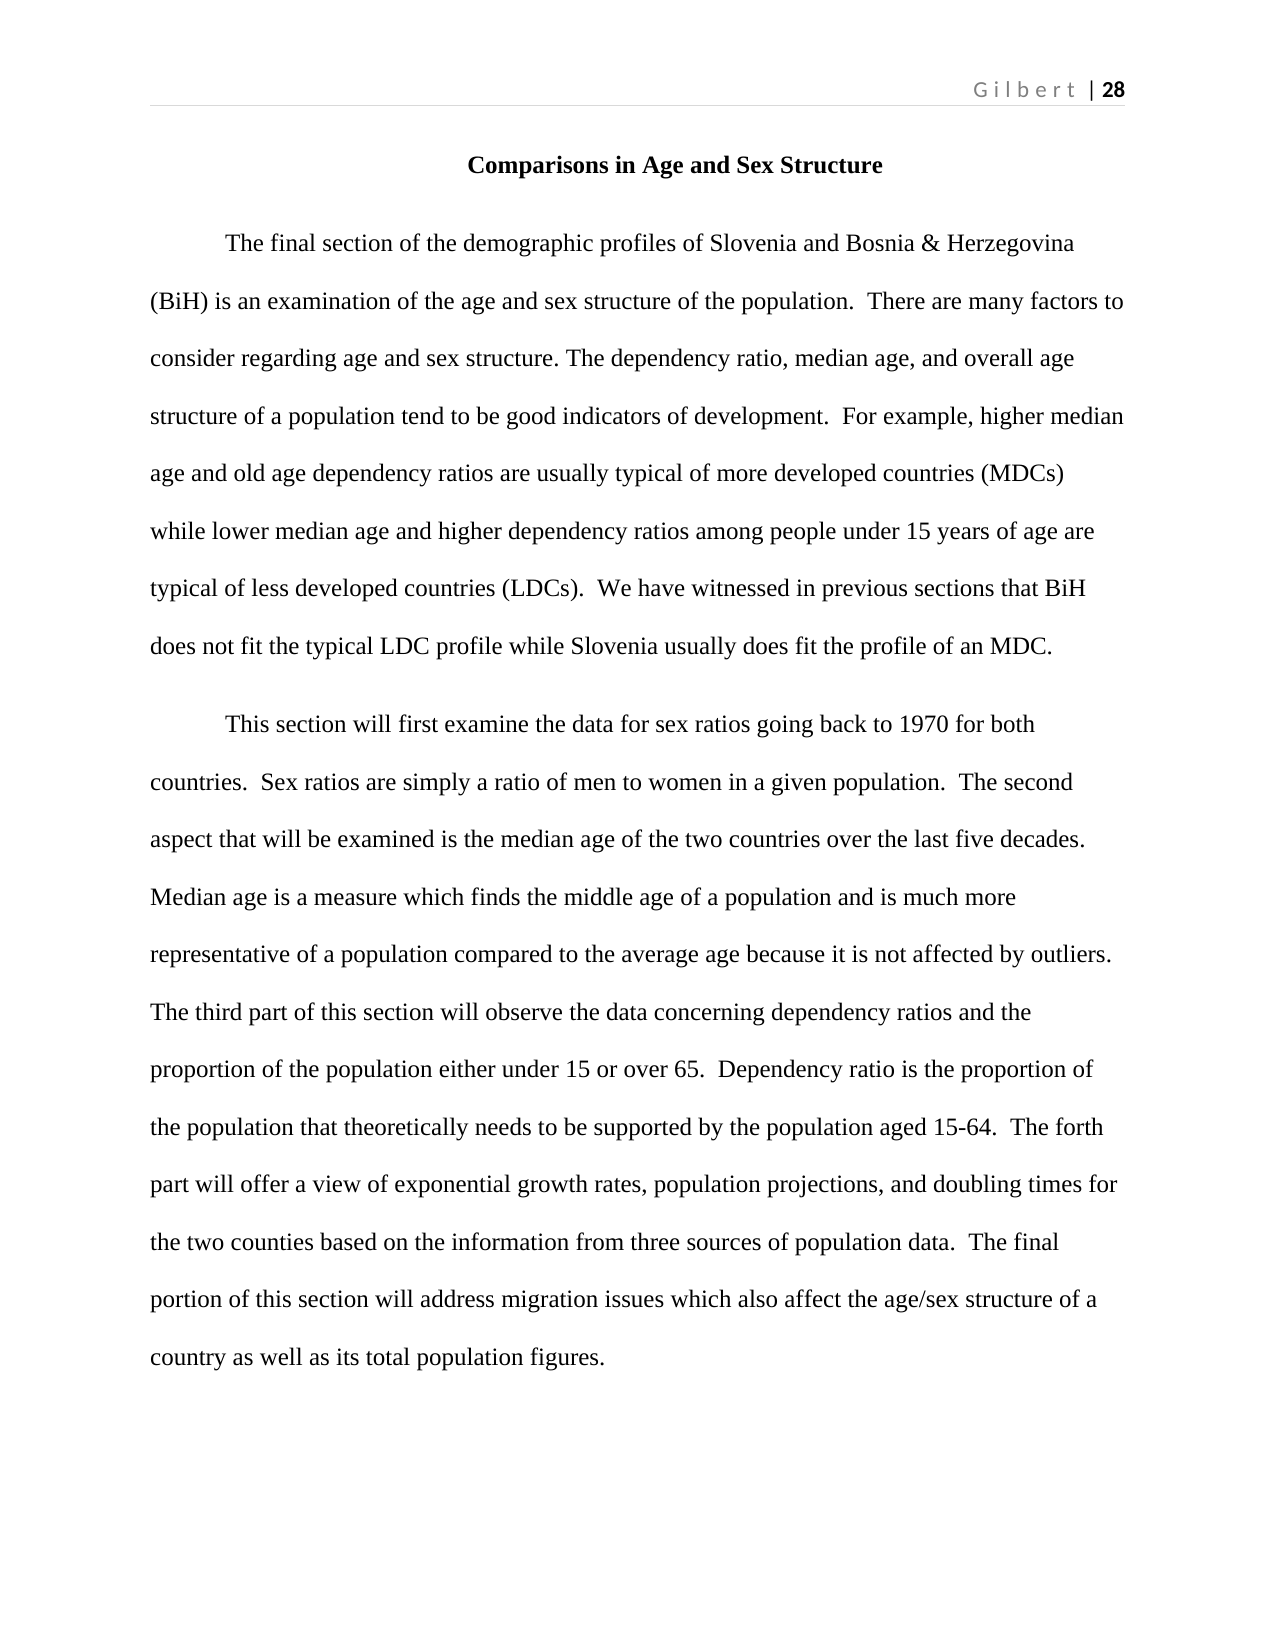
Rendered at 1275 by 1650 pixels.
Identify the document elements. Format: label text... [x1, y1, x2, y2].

text The final section of the demographic profiles of Slovenia and Bosnia & Herzegovina (BiH) is an examination of the age and sex structure of the population. There are many factors to consider regarding age and sex structure. The dependency ratio, median age, and overall age structure of a population tend to be good indicators of development. For example, higher median age and old age dependency ratios are usually typical of more developed countries (MDCs) while lower median age and higher dependency ratios among people under 15 years of age are typical of less developed countries (LDCs). We have witnessed in previous sections that BiH does not fit the typical LDC profile while Slovenia usually does fit the profile of an MDC. [150, 228, 1125, 659]
text Comparisons in Age and Sex Structure [150, 150, 1125, 179]
text This section will first examine the data for sex ratios going back to 1970 for both countries. Sex ratios are simply a ratio of men to women in a given population. The second aspect that will be examined is the median age of the two countries over the last five decades. Median age is a measure which finds the middle age of a population and is much more representative of a population compared to the average age because it is not affected by outliers. The third part of this section will observe the data concerning dependency ratios and the proportion of the population either under 15 or over 65. Dependency ratio is the proportion of the population that theoretically needs to be supported by the population aged 15-64. The forth part will offer a view of exponential growth rates, population projections, and doubling times for the two counties based on the information from three sources of population data. The final portion of this section will address migration issues which also affect the age/sex structure of a country as well as its total population figures. [150, 709, 1125, 1370]
